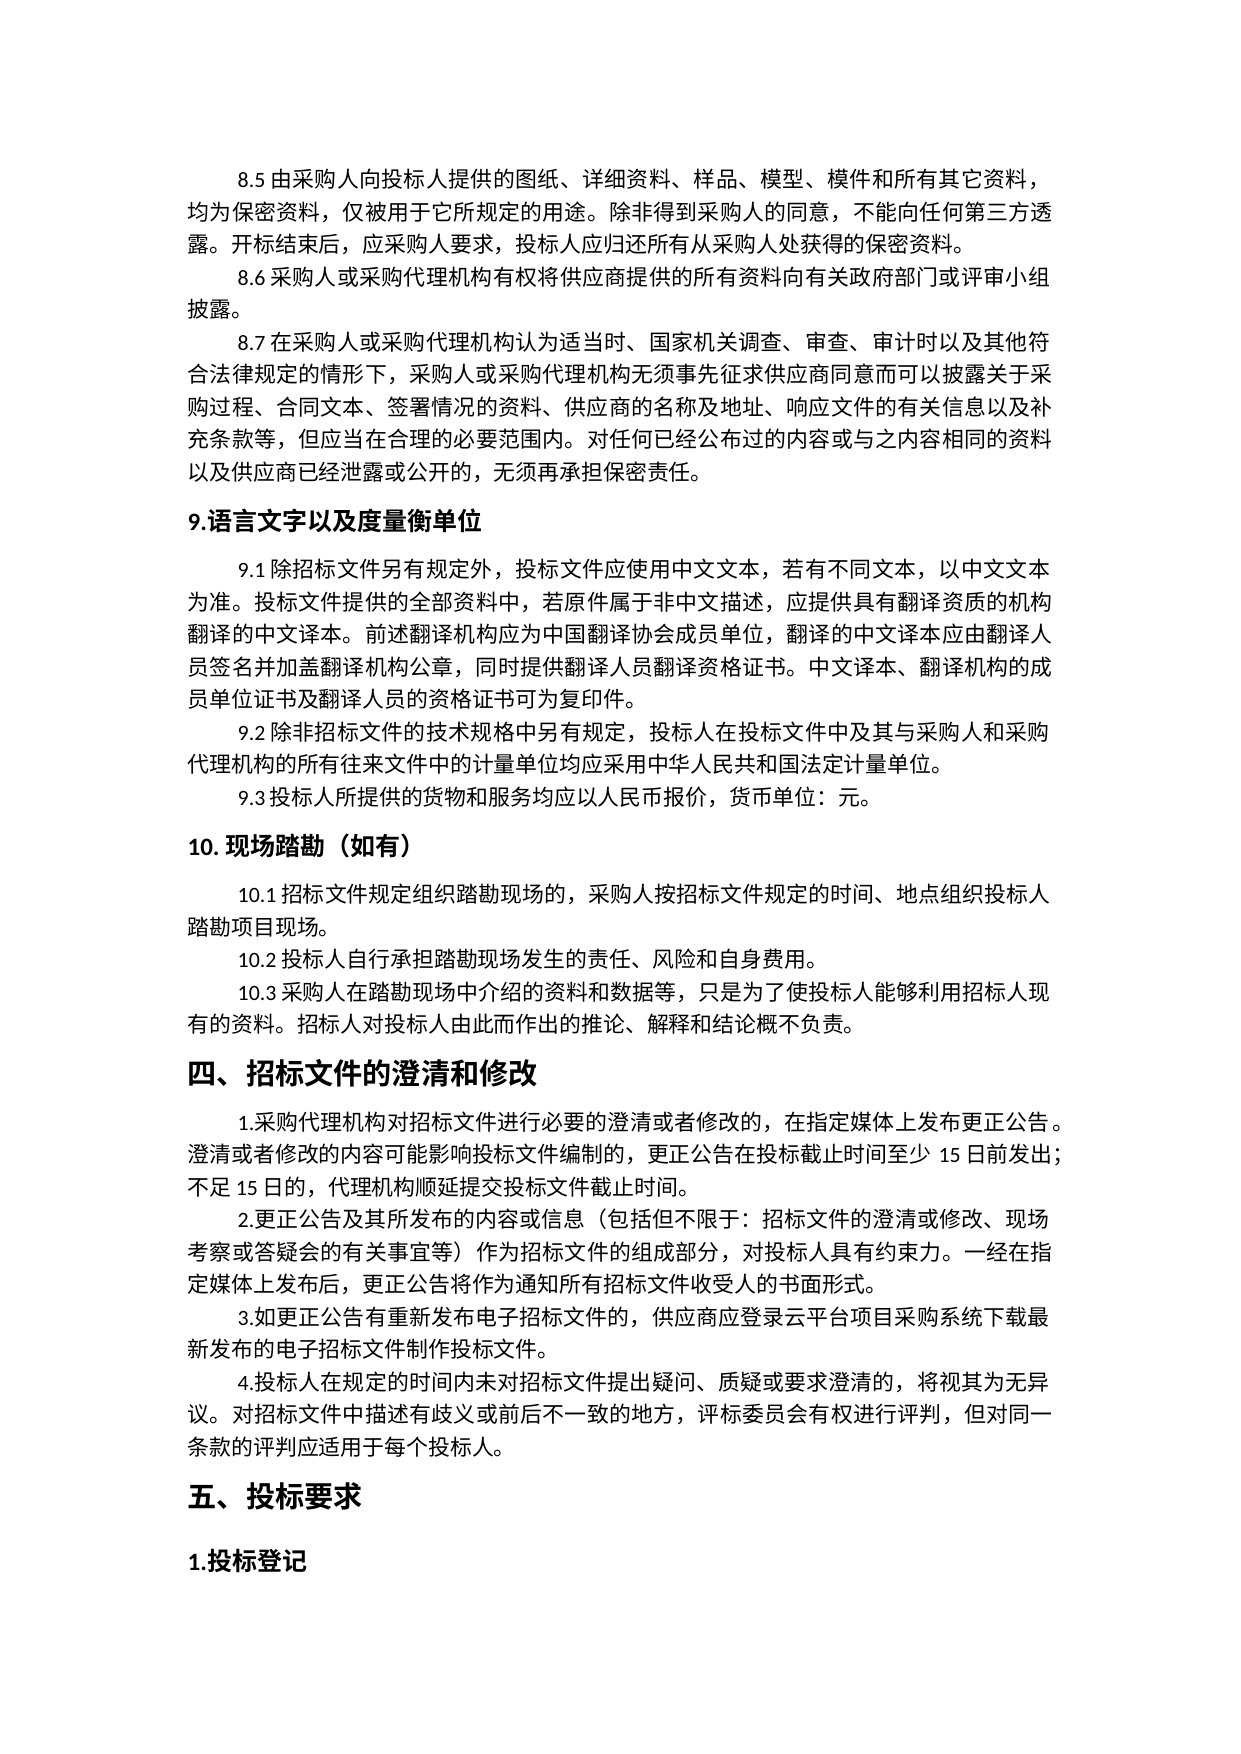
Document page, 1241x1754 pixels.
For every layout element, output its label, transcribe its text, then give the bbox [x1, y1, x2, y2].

text 9.语言文字以及度量衡单位 [187, 487, 1053, 552]
text 3.如更正公告有重新发布电子招标文件的，供应商应登录云平台项目采购系统下载最新发布的电子招标文件制作投标文件。 [187, 1299, 1053, 1364]
text 8.5由采购人向投标人提供的图纸、详细资料、样品、模型、模件和所有其它资料，均为保密资料，仅被用于它所规定的用途。除非得到采购人的同意，不能向任何第三方透露。开标结束后，应采购人要求，投标人应归还所有从采购人处获得的保密资料。 [187, 162, 1053, 259]
text 8.6采购人或采购代理机构有权将供应商提供的所有资料向有关政府部门或评审小组披露。 [187, 259, 1053, 324]
text 10.3采购人在踏勘现场中介绍的资料和数据等，只是为了使投标人能够利用招标人现有的资料。招标人对投标人由此而作出的推论、解释和结论概不负责。 [187, 974, 1053, 1039]
text 9.2除非招标文件的技术规格中另有规定，投标人在投标文件中及其与采购人和采购代理机构的所有往来文件中的计量单位均应采用中华人民共和国法定计量单位。 [187, 714, 1053, 779]
text 2.更正公告及其所发布的内容或信息（包括但不限于：招标文件的澄清或修改、现场考察或答疑会的有关事宜等）作为招标文件的组成部分，对投标人具有约束力。一经在指定媒体上发布后，更正公告将作为通知所有招标文件收受人的书面形式。 [187, 1202, 1053, 1299]
text 8.7在采购人或采购代理机构认为适当时、国家机关调查、审查、审计时以及其他符合法律规定的情形下，采购人或采购代理机构无须事先征求供应商同意而可以披露关于采购过程、合同文本、签署情况的资料、供应商的名称及地址、响应文件的有关信息以及补充条款等，但应当在合理的必要范围内。对任何已经公布过的内容或与之内容相同的资料，以及供应商已经泄露或公开的，无须再承担保密责任。 [187, 324, 1053, 487]
text 9.3投标人所提供的货物和服务均应以人民币报价，货币单位：元。 [187, 779, 1053, 812]
text 五、投标要求 [187, 1462, 1053, 1527]
text 1.采购代理机构对招标文件进行必要的澄清或者修改的，在指定媒体上发布更正公告。澄清或者修改的内容可能影响投标文件编制的，更正公告在投标截止时间至少15日前发出；不足15日的，代理机构顺延提交投标文件截止时间。 [187, 1104, 1053, 1202]
text 1.投标登记 [187, 1527, 1053, 1592]
text 4.投标人在规定的时间内未对招标文件提出疑问、质疑或要求澄清的，将视其为无异议。对招标文件中描述有歧义或前后不一致的地方，评标委员会有权进行评判，但对同一条款的评判应适用于每个投标人。 [187, 1364, 1053, 1462]
text 9.1除招标文件另有规定外，投标文件应使用中文文本，若有不同文本，以中文文本为准。投标文件提供的全部资料中，若原件属于非中文描述，应提供具有翻译资质的机构翻译的中文译本。前述翻译机构应为中国翻译协会成员单位，翻译的中文译本应由翻译人员签名并加盖翻译机构公章，同时提供翻译人员翻译资格证书。中文译本、翻译机构的成员单位证书及翻译人员的资格证书可为复印件。 [187, 552, 1053, 714]
text 10.1招标文件规定组织踏勘现场的，采购人按招标文件规定的时间、地点组织投标人踏勘项目现场。 [187, 877, 1053, 942]
text 10. 现场踏勘（如有） [187, 812, 1053, 877]
text 四、招标文件的澄清和修改 [187, 1039, 1053, 1104]
text 10.2投标人自行承担踏勘现场发生的责任、风险和自身费用。 [187, 942, 1053, 974]
